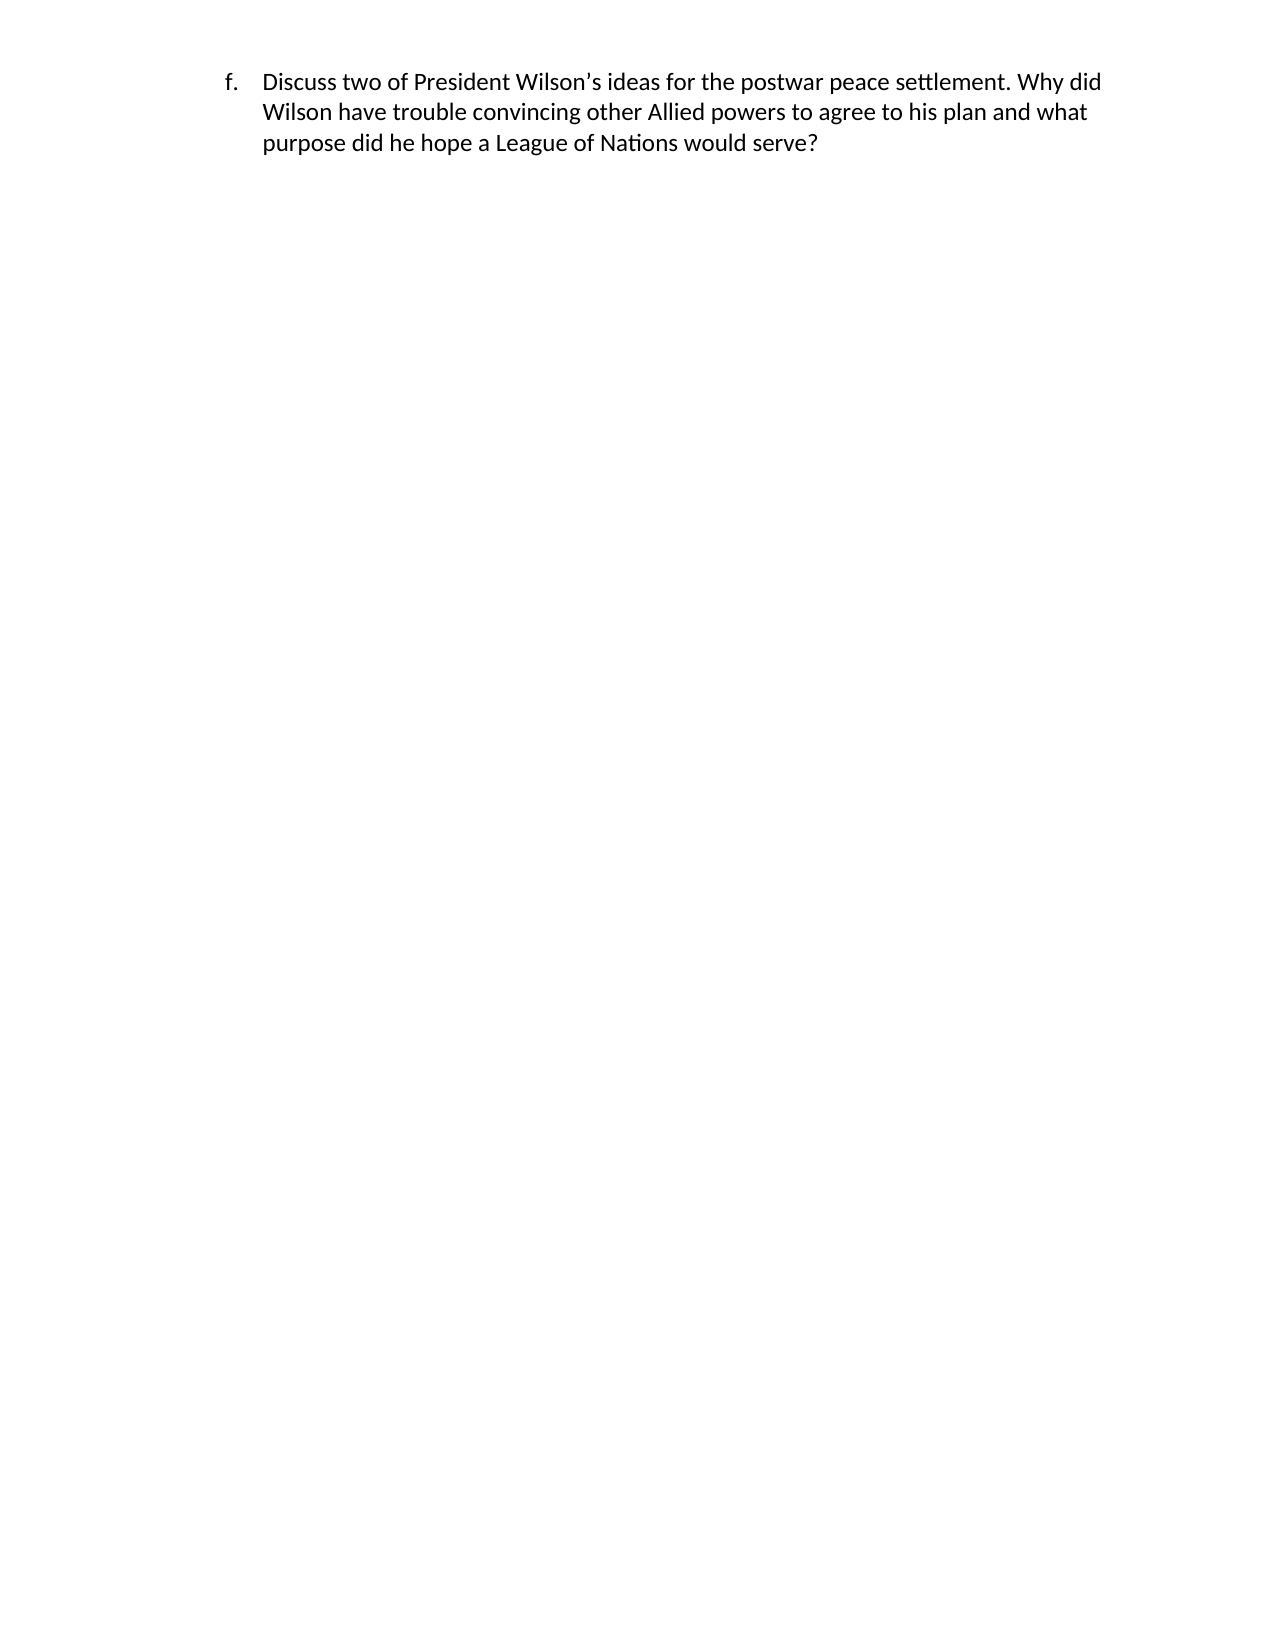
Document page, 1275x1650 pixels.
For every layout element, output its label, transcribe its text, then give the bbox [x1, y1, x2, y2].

list Discuss two of President Wilson’s ideas for the postwar peace settlement. Why did Wilson have trouble convincing other Allied powers to agree to his plan and what purpose did he hope a League of Nations would serve? [225, 66, 1125, 157]
